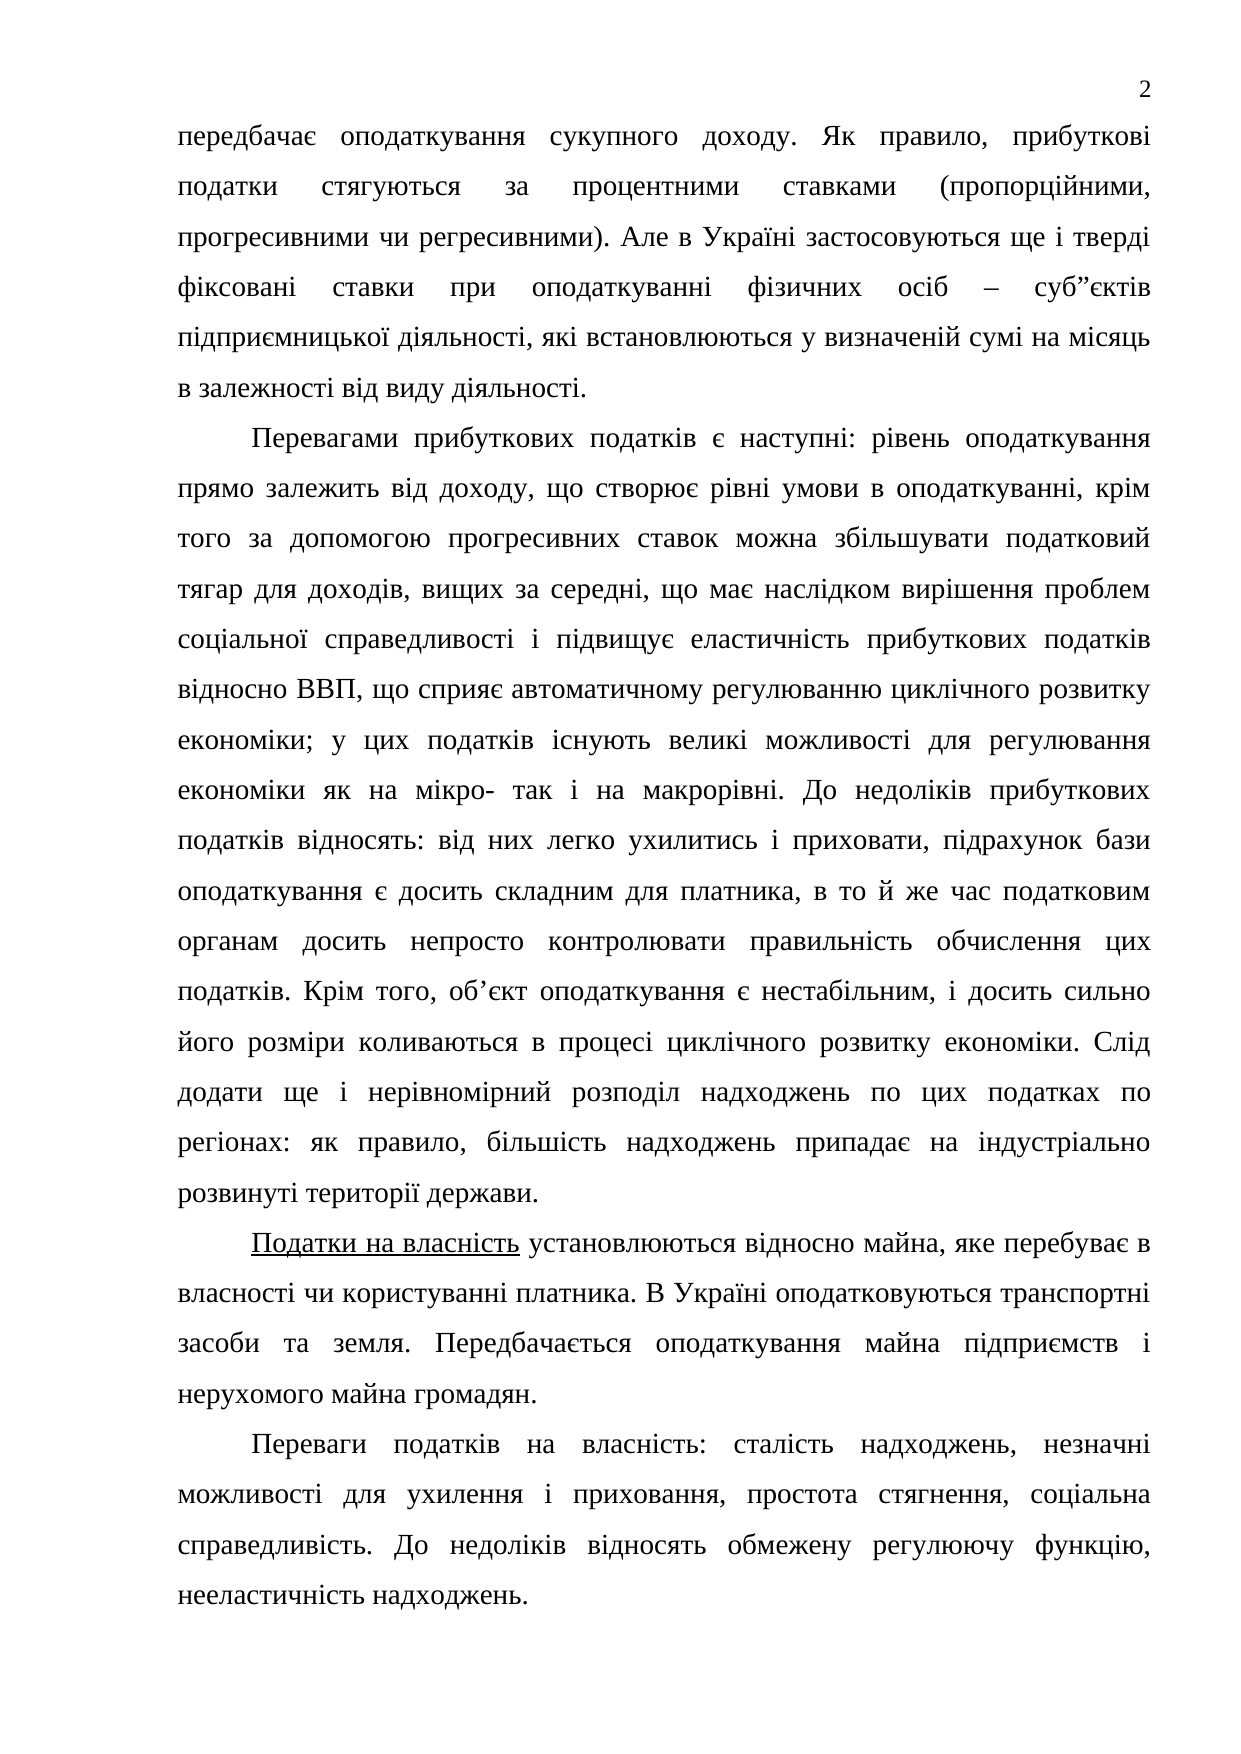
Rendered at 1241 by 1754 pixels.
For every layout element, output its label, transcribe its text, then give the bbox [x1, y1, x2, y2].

text Перевагами прибуткових податків є наступні: рівень оподаткування прямо залежить від доходу, що створює рівні умови в оподаткуванні, крім того за допомогою прогресивних ставок можна збільшувати податковий тягар для доходів, вищих за середні, що має наслідком вирішення проблем соціальної справедливості і підвищує еластичність прибуткових податків відносно ВВП, що сприяє автоматичному регулюванню циклічного розвитку економіки; у цих податків існують великі можливості для регулювання економіки як на мікро- так і на макрорівні. До недоліків прибуткових податків відносять: від них легко ухилитись і приховати, підрахунок бази оподаткування є досить складним для платника, в то й же час податковим органам досить непросто контролювати правильність обчислення цих податків. Крім того, об’єкт оподаткування є нестабільним, і досить сильно його розміри коливаються в процесі циклічного розвитку економіки. Слід додати ще і нерівномірний розподіл надходжень по цих податках по регіонах: як правило, більшість надходжень припадає на індустріально розвинуті території держави. [177, 420, 1152, 1208]
text Податки на власність установлюються відносно майна, яке перебуває в власності чи користуванні платника. В Україні оподатковуються транспортні засоби та земля. Передбачається оподаткування майна підприємств і нерухомого майна громадян. [177, 1225, 1152, 1409]
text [177, 118, 1152, 403]
text Переваги податків на власність: сталість надходжень, незначні можливості для ухилення і приховання, простота стягнення, соціальна справедливість. До недоліків відносять обмежену регулюючу функцію, нееластичність надходжень. [177, 1426, 1152, 1611]
